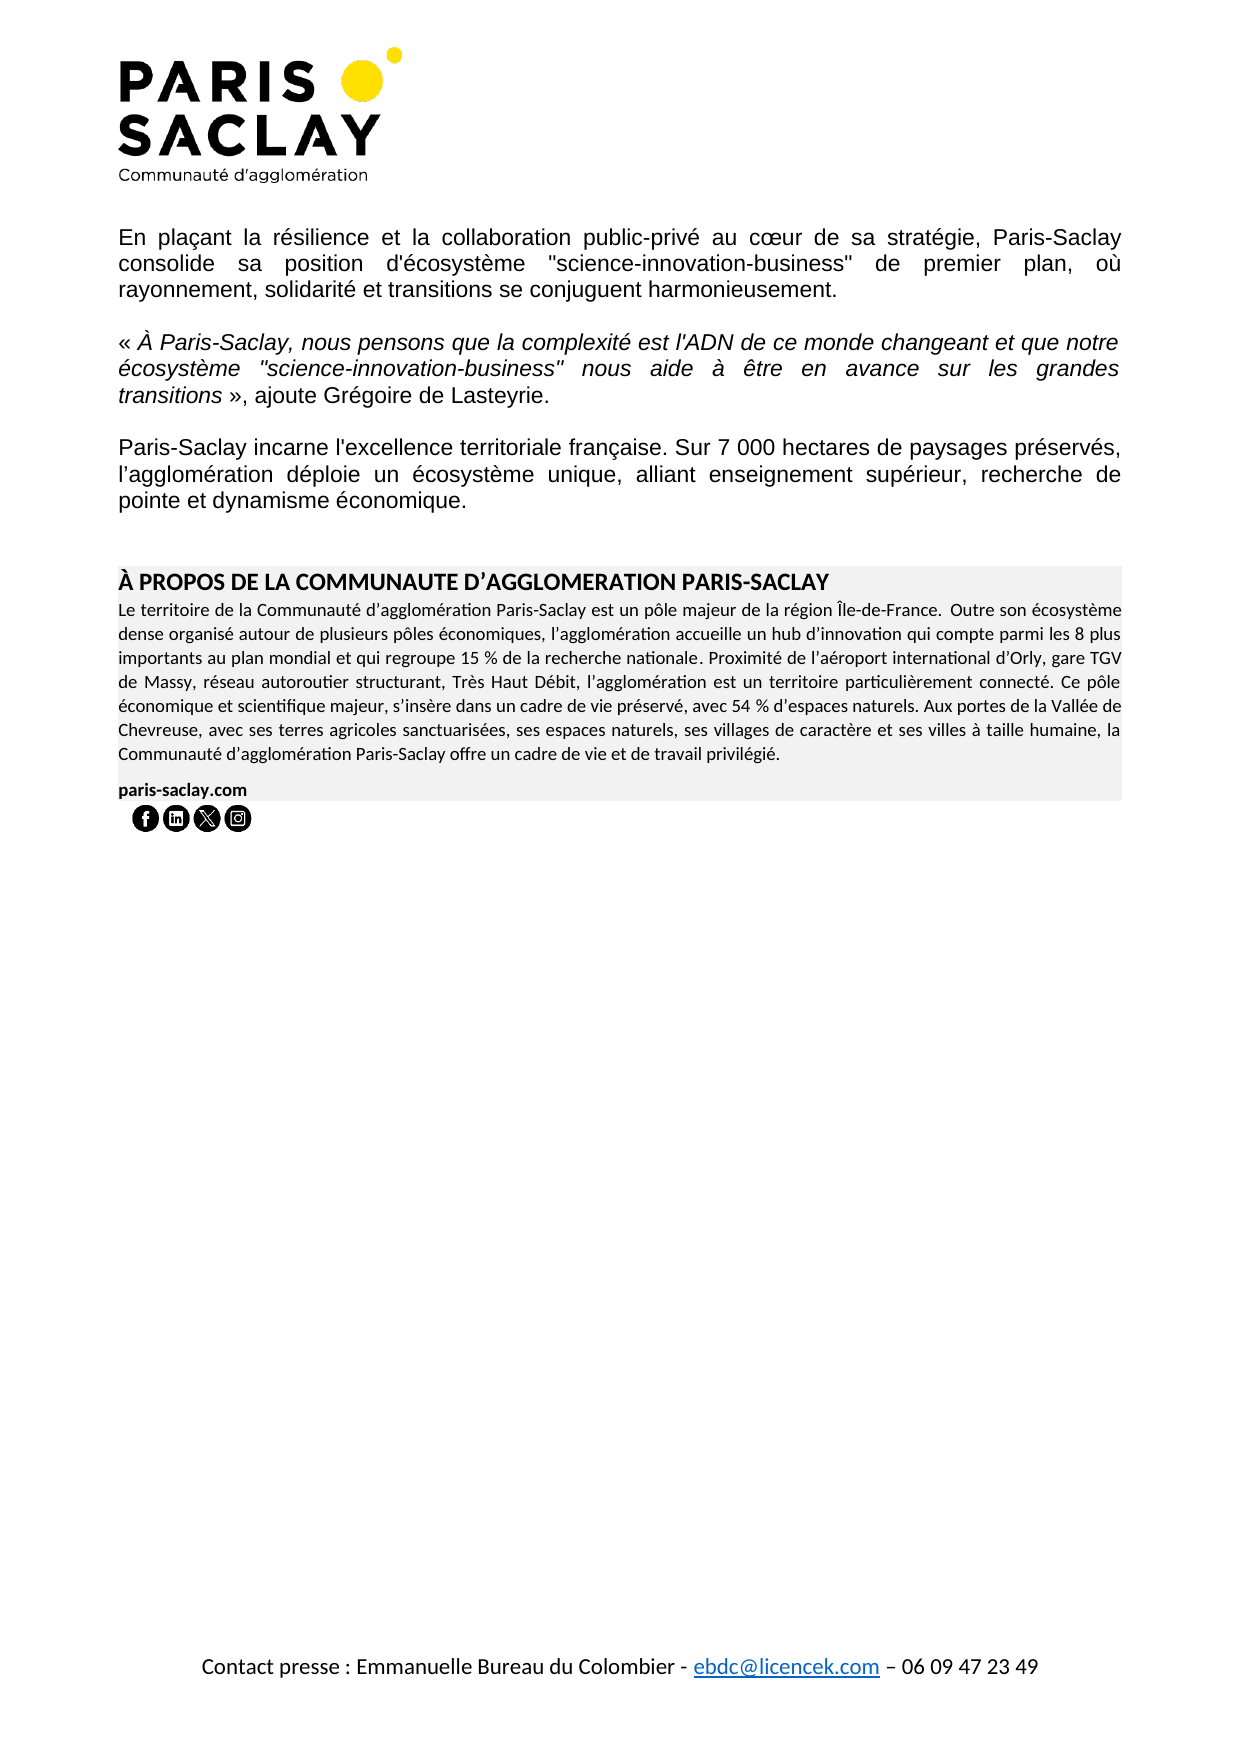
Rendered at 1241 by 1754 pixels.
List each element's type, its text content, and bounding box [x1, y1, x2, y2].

picture [118, 47, 402, 183]
text « À Paris-Saclay, nous pensons que la complexité est l'ADN de ce monde changeant et que notre écosystème ʺscience-innovation-businessʺ nous aide à être en avance sur les grandes transitions », ajoute Grégoire de Lasteyrie. [118, 329, 1122, 408]
text À PROPOS DE LA COMMUNAUTE D’AGGLOMERATION PARIS-SACLAY [118, 566, 1122, 597]
text Paris-Saclay incarne l'excellence territoriale française. Sur 7 000 hectares de paysages préservés, l’agglomération déploie un écosystème unique, alliant enseignement supérieur, recherche de pointe et dynamisme économique. [118, 434, 1122, 513]
picture [126, 798, 257, 838]
text Le territoire de la Communauté d’agglomération Paris-Saclay est un pôle majeur de la région Île-de-France. Outre son écosystème dense organisé autour de plusieurs pôles économiques, l’agglomération accueille un hub d’innovation qui compte parmi les 8 plus importants au plan mondial et qui regroupe 15 % de la recherche nationale. Proximité de l’aéroport international d’Orly, gare TGV de Massy, réseau autoroutier structurant, Très Haut Débit, l’agglomération est un territoire particulièrement connecté. Ce pôle économique et scientifique majeur, s’insère dans un cadre de vie préservé, avec 54 % d’espaces naturels. Aux portes de la Vallée de Chevreuse, avec ses terres agricoles sanctuarisées, ses espaces naturels, ses villages de caractère et ses villes à taille humaine, la Communauté d’agglomération Paris-Saclay offre un cadre de vie et de travail privilégié. [118, 598, 1122, 765]
text paris-saclay.com [118, 778, 1122, 801]
text En plaçant la résilience et la collaboration public-privé au cœur de sa stratégie, Paris-Saclay consolide sa position d'écosystème "science-innovation-business" de premier plan, où rayonnement, solidarité et transitions se conjuguent harmonieusement. [118, 223, 1122, 303]
